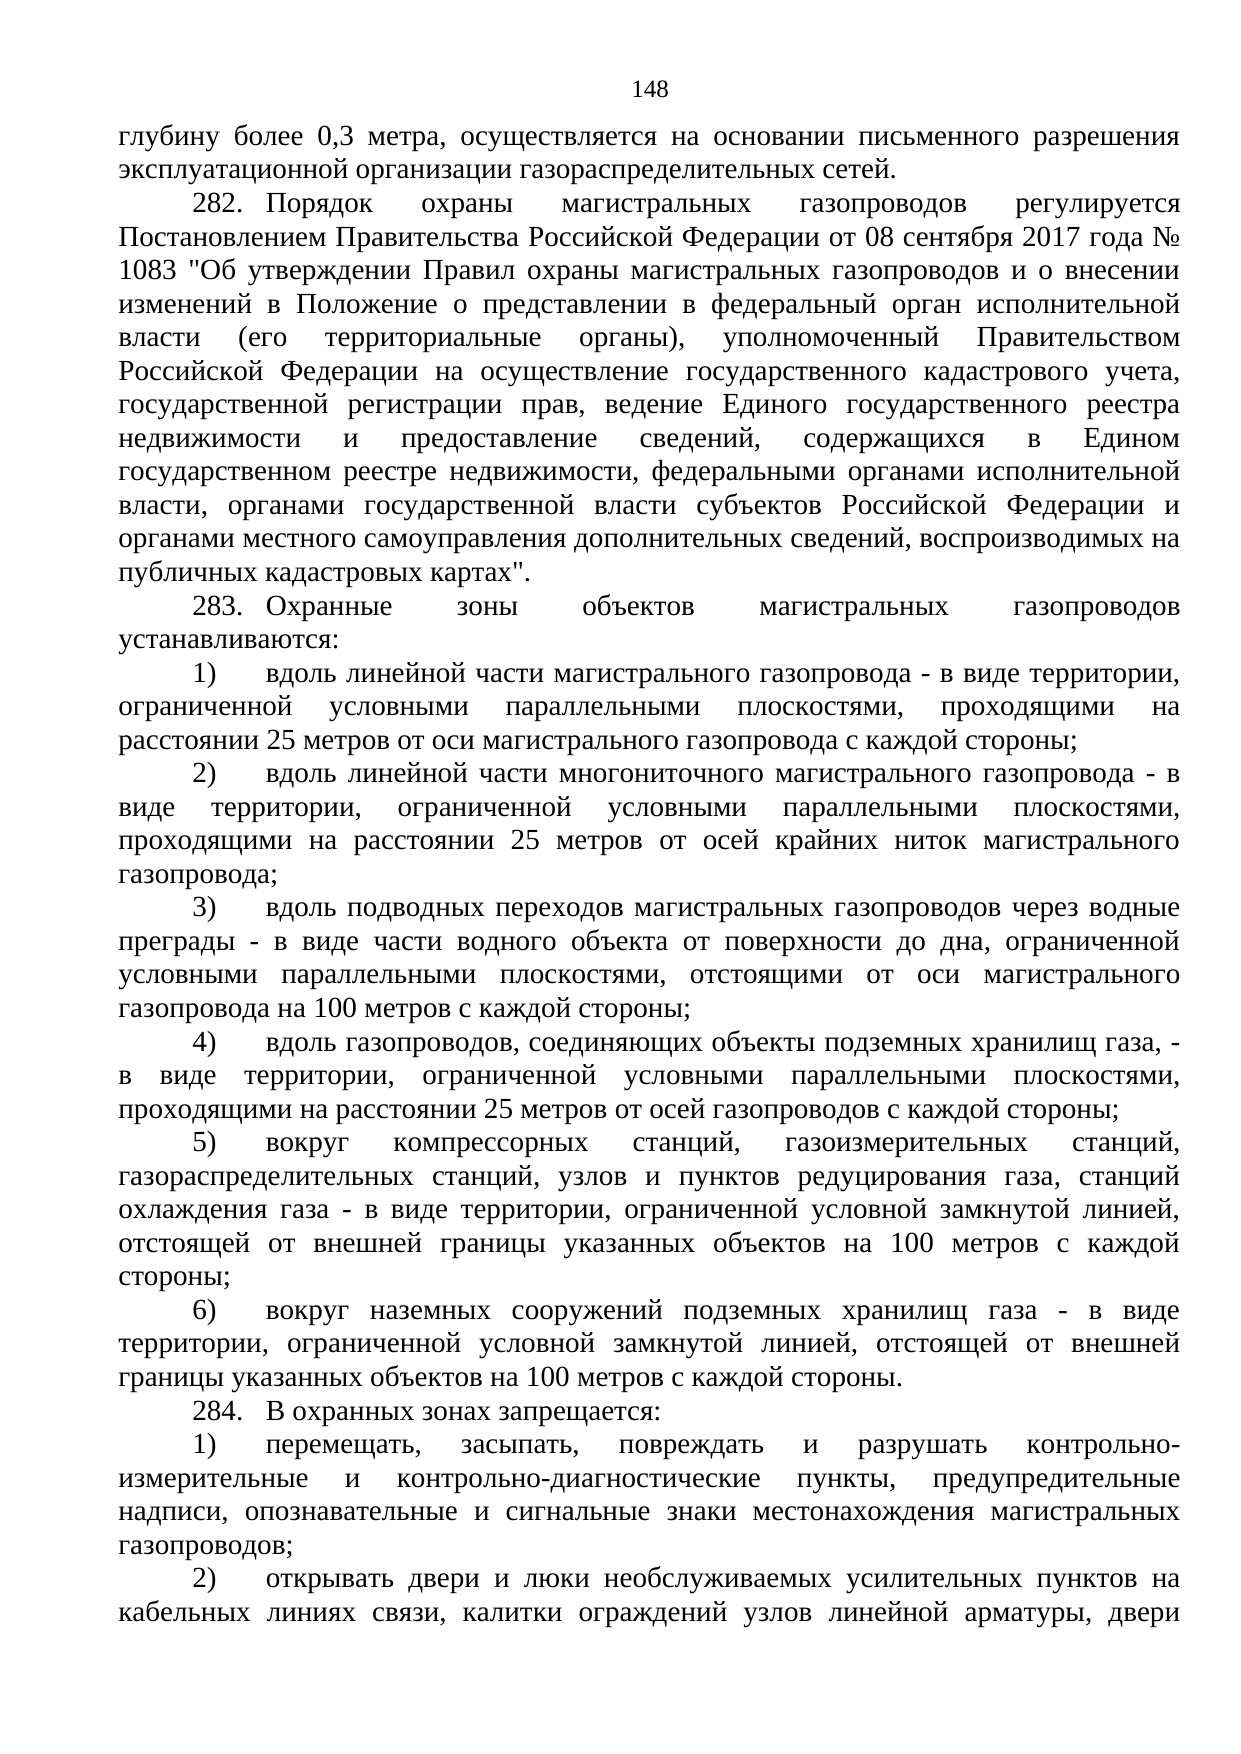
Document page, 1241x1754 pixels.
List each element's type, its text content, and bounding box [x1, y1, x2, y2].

list вдоль линейной части многониточного магистрального газопровода - в виде территории, ограниченной условными параллельными плоскостями, проходящими на расстоянии 25 метров от осей крайних ниток магистрального газопровода; [118, 755, 1181, 889]
list вокруг наземных сооружений подземных хранилищ газа - в виде территории, ограниченной условной замкнутой линией, отстоящей от внешней границы указанных объектов на 100 метров с каждой стороны. [118, 1292, 1181, 1393]
list Охранные зоны объектов магистральных газопроводов устанавливаются: [118, 588, 1181, 655]
list перемещать, засыпать, повреждать и разрушать контрольно-измерительные и контрольно-диагностические пункты, предупредительные надписи, опознавательные и сигнальные знаки местонахождения магистральных газопроводов; [118, 1426, 1181, 1560]
list вдоль линейной части магистрального газопровода - в виде территории, ограниченной условными параллельными плоскостями, проходящими на расстоянии 25 метров от оси магистрального газопровода с каждой стороны; [118, 655, 1181, 755]
list В охранных зонах запрещается: [118, 1393, 1181, 1426]
list Порядок охраны магистральных газопроводов регулируется Постановлением Правительства Российской Федерации от № 1083 "Об утверждении Правил охраны магистральных газопроводов и о внесении изменений в Положение о представлении в федеральный орган исполнительной власти (его территориальные органы), уполномоченный Правительством Российской Федерации на осуществление государственного кадастрового учета, государственной регистрации прав, ведение Единого государственного реестра недвижимости и предоставление сведений, содержащихся в Едином государственном реестре недвижимости, федеральными органами исполнительной власти, органами государственной власти субъектов Российской Федерации и органами местного самоуправления дополнительных сведений, воспроизводимых на публичных кадастровых картах". [118, 185, 1181, 588]
list вдоль подводных переходов магистральных газопроводов через водные преграды - в виде части водного объекта от поверхности до дна, ограниченной условными параллельными плоскостями, отстоящими от оси магистрального газопровода на 100 метров с каждой стороны; [118, 889, 1181, 1024]
list вокруг компрессорных станций, газоизмерительных станций, газораспределительных станций, узлов и пунктов редуцирования газа, станций охлаждения газа - в виде территории, ограниченной условной замкнутой линией, отстоящей от внешней границы указанных объектов на 100 метров с каждой стороны; [118, 1124, 1181, 1292]
list вдоль газопроводов, соединяющих объекты подземных хранилищ газа, - в виде территории, ограниченной условными параллельными плоскостями, проходящими на расстоянии 25 метров от осей газопроводов с каждой стороны; [118, 1024, 1181, 1124]
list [118, 1560, 1181, 1627]
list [118, 118, 1181, 185]
